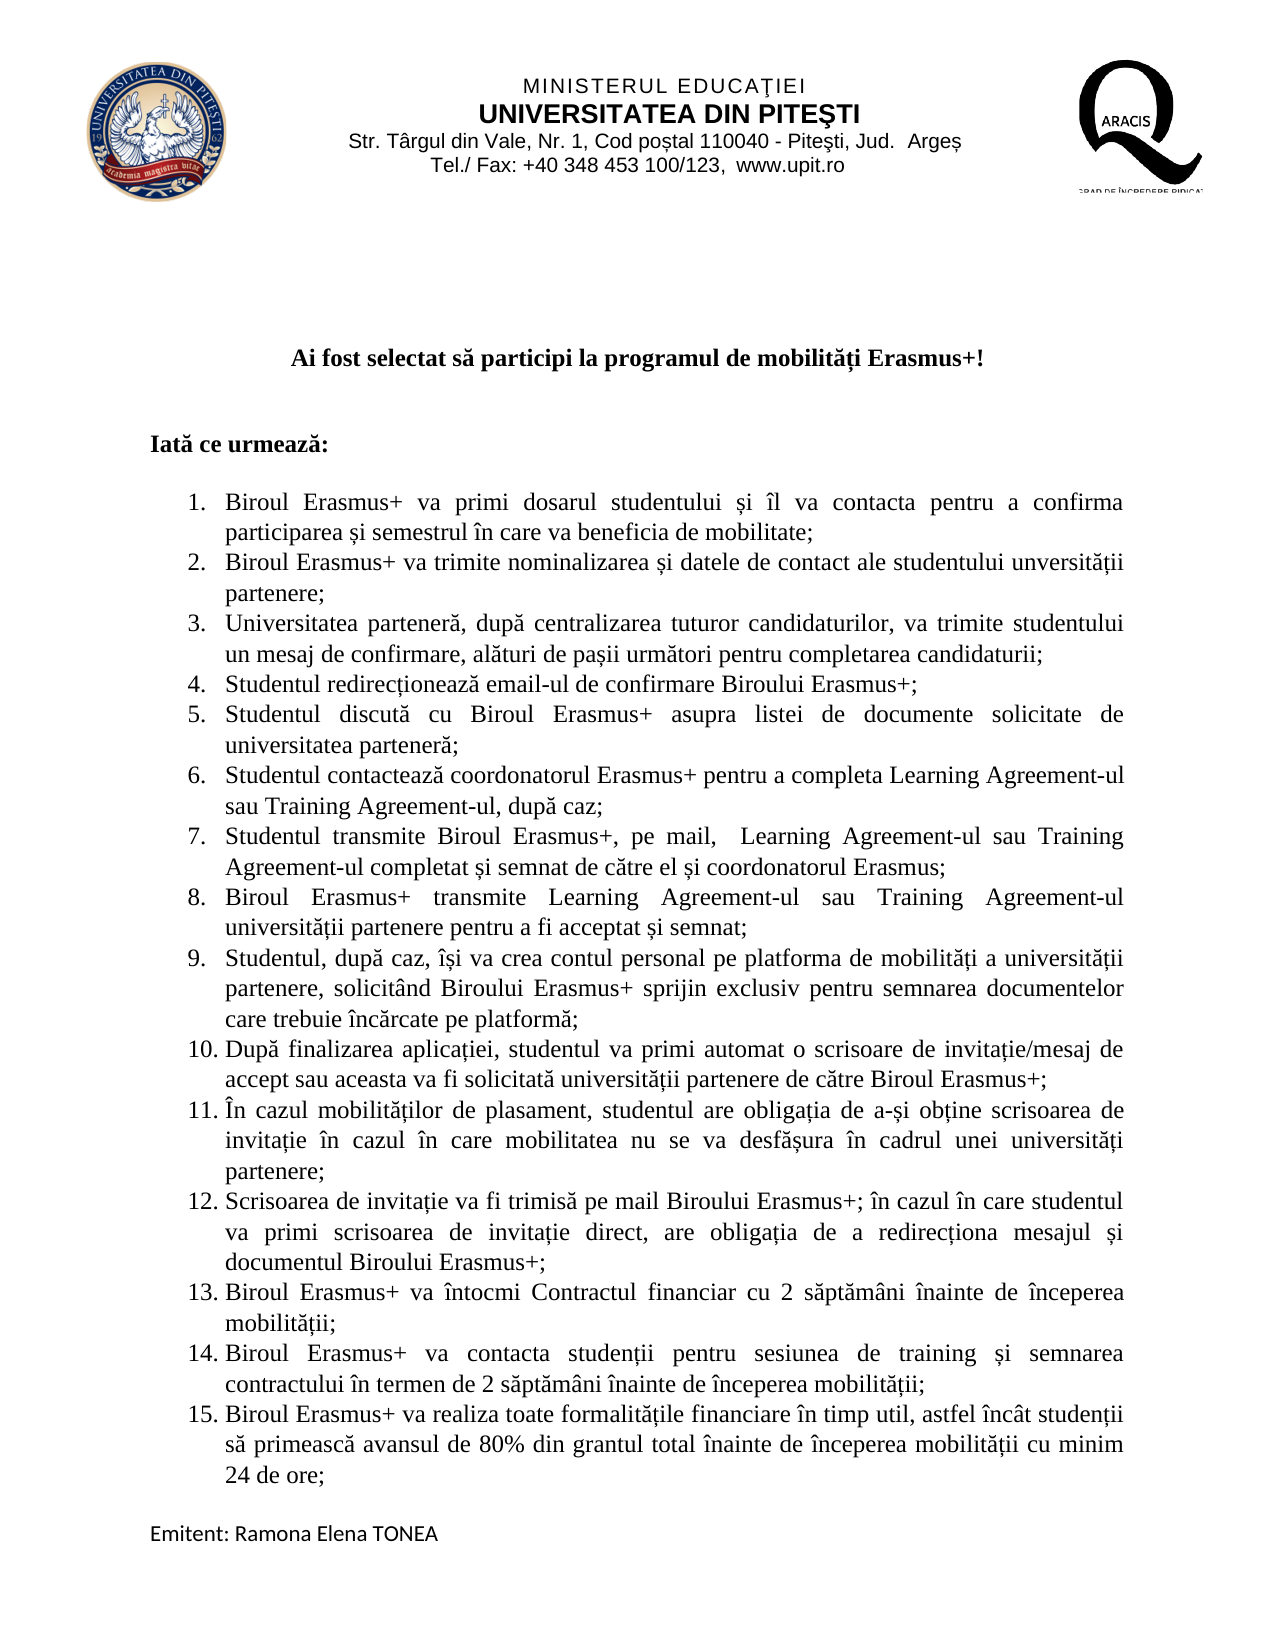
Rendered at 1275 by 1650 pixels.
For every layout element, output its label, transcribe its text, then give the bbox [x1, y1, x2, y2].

list Studentul discută cu Biroul Erasmus+ asupra listei de documente solicitate de universitatea parteneră; [187, 699, 1125, 759]
list Biroul Erasmus+ va primi dosarul studentului și îl va contacta pentru a confirma participarea și semestrul în care va beneficia de mobilitate; [187, 487, 1125, 546]
list Biroul Erasmus+ va realiza toate formalitățile financiare în timp util, astfel încât studenții să primească avansul de 80% din grantul total înainte de începerea mobilității cu minim 24 de ore; [187, 1399, 1125, 1489]
list După finalizarea aplicației, studentul va primi automat o scrisoare de invitație/mesaj de accept sau aceasta va fi solicitată universității partenere de către Biroul Erasmus+; [187, 1034, 1125, 1093]
list Biroul Erasmus+ transmite Learning Agreement-ul sau Training Agreement-ul universității partenere pentru a fi acceptat și semnat; [187, 882, 1125, 941]
text Ai fost selectat să participi la programul de mobilități Erasmus+! [150, 343, 1125, 372]
list Universitatea parteneră, după centralizarea tuturor candidaturilor, va trimite studentului un mesaj de confirmare, alături de pașii următori pentru completarea candidaturii; [187, 608, 1125, 667]
list Studentul transmite Biroul Erasmus+, pe mail, Learning Agreement-ul sau Training Agreement-ul completat și semnat de către el și coordonatorul Erasmus; [187, 821, 1125, 880]
list Studentul contactează coordonatorul Erasmus+ pentru a completa Learning Agreement-ul sau Training Agreement-ul, după caz; [187, 760, 1125, 819]
list Studentul redirecționează email-ul de confirmare Biroului Erasmus+; [187, 669, 1125, 698]
list În cazul mobilităților de plasament, studentul are obligația de a-și obține scrisoarea de invitație în cazul în care mobilitatea nu se va desfășura în cadrul unei universități partenere; [187, 1095, 1125, 1184]
list Biroul Erasmus+ va întocmi Contractul financiar cu 2 săptămâni înainte de începerea mobilității; [187, 1277, 1125, 1337]
list Studentul, după caz, își va crea contul personal pe platforma de mobilități a universității partenere, solicitând Biroului Erasmus+ sprijin exclusiv pentru semnarea documentelor care trebuie încărcate pe platformă; [187, 943, 1125, 1032]
picture [1077, 59, 1203, 191]
text Iată ce urmează: [150, 429, 1125, 458]
picture [86, 62, 227, 202]
list Biroul Erasmus+ va contacta studenții pentru sesiunea de training și semnarea contractului în termen de 2 săptămâni înainte de începerea mobilității; [187, 1338, 1125, 1397]
list Biroul Erasmus+ va trimite nominalizarea și datele de contact ale studentului unversității partenere; [187, 547, 1125, 607]
list Scrisoarea de invitație va fi trimisă pe mail Biroului Erasmus+; în cazul în care studentul va primi scrisoarea de invitație direct, are obligația de a redirecționa mesajul și documentul Biroului Erasmus+; [187, 1186, 1125, 1276]
